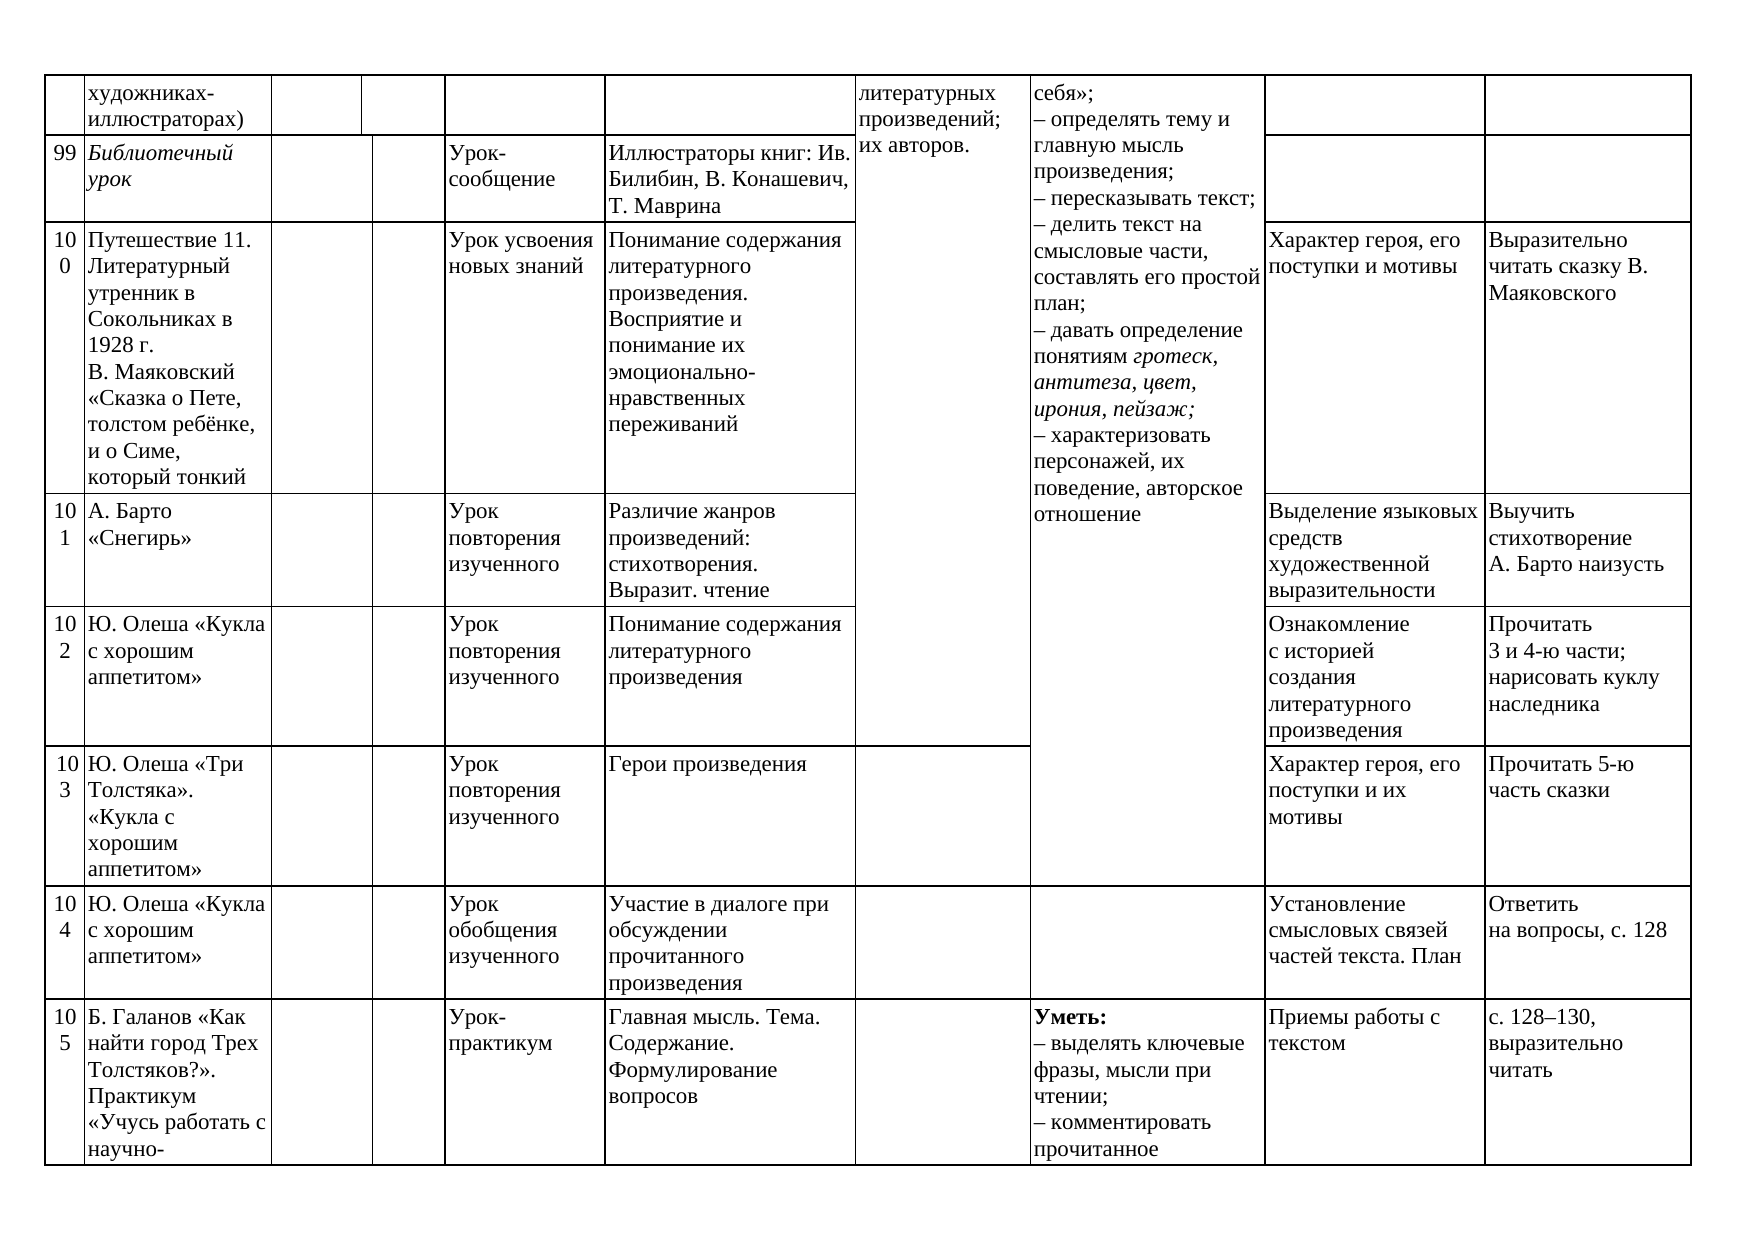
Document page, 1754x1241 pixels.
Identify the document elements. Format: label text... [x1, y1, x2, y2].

table_cell Установление смысловых связей частей текста. План [1266, 887, 1484, 998]
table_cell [856, 76, 1030, 745]
table_cell Герои произведения [606, 747, 855, 885]
table_cell А. Барто «Снегирь» [85, 494, 271, 606]
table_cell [1031, 76, 1264, 885]
table_cell 101 [46, 494, 84, 606]
table_cell [856, 1000, 1030, 1164]
table_cell 104 [46, 887, 84, 998]
table_cell [272, 887, 372, 998]
table_cell Урок повторения изученного [446, 607, 604, 745]
table_cell Ознакомление с историей создания литературного произведения [1266, 607, 1484, 745]
table_cell 102 [46, 607, 84, 745]
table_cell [606, 1000, 855, 1164]
table_cell [373, 1000, 444, 1164]
table_cell Характер героя, его поступки и мотивы [1266, 223, 1484, 493]
table_cell Ю. Олеша «Три Толстяка». «Кукла с хорошим аппетитом» [85, 747, 271, 885]
table_cell 98 [46, 76, 84, 134]
table_cell Урок усвоения новых знаний [446, 223, 604, 493]
table_cell Участие в диалоге при обсуждении прочитанного произведения [606, 887, 855, 998]
table_cell [1266, 136, 1484, 221]
table_cell Урок повторения изученного [446, 747, 604, 885]
table_cell [373, 494, 444, 606]
table_cell Прочитать 5-ю часть сказки [1486, 747, 1690, 885]
table_cell [856, 747, 1030, 885]
table_cell Выучить стихотворение А. Барто наизусть [1486, 494, 1690, 606]
table_cell Ю. Олеша «Кукла с хорошим аппетитом» [85, 607, 271, 745]
table_cell [272, 136, 372, 221]
table_cell [272, 1000, 372, 1164]
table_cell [1266, 1000, 1484, 1164]
table_cell [373, 223, 444, 493]
table_cell Урок обобщения изученного [446, 887, 604, 998]
table_cell Выделение языковых средств художественной выразительности [1266, 494, 1484, 606]
table_cell Понимание содержания литературного произведения [606, 607, 855, 745]
table_cell [1486, 136, 1690, 221]
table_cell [1031, 1000, 1264, 1164]
table_cell Библиотечный урок [85, 136, 271, 221]
table_cell Урок повторения изученного [446, 494, 604, 606]
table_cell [1486, 76, 1690, 134]
table_cell 99 [46, 136, 84, 221]
table_cell Иллюстраторы книг: Ив. Билибин, В. Конашевич, Т. Маврина [606, 136, 855, 221]
table_cell [373, 887, 444, 998]
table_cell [85, 76, 271, 134]
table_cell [446, 76, 604, 134]
table_cell Ю. Олеша «Кукла с хорошим аппетитом» [85, 887, 271, 998]
table_cell Различие жанров произведений: стихотворения. Выразит. чтение [606, 494, 855, 606]
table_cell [85, 1000, 271, 1164]
table_cell Ответить на вопросы, с. 128 [1486, 887, 1690, 998]
table_cell 100 [46, 223, 84, 493]
table_cell [272, 494, 372, 606]
table_cell [272, 747, 372, 885]
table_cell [606, 76, 855, 134]
table_cell Прочитать 3 и 4-ю части; нарисовать куклу наследника [1486, 607, 1690, 745]
table_cell [272, 223, 372, 493]
table_cell Характер героя, его поступки и их мотивы [1266, 747, 1484, 885]
table_cell [856, 887, 1030, 998]
table_cell Урок-практикум [446, 1000, 604, 1164]
table_cell [272, 607, 372, 745]
table_cell Путешествие 11. Литературный утренник в Сокольниках в . В. Маяковский «Сказка о Пете, толстом ребёнке, и о Симе, который тонкий [85, 223, 271, 493]
table_cell 105 [46, 1000, 84, 1164]
table_cell Выразительно читать сказку В. Маяковского [1486, 223, 1690, 493]
table_cell 103 [46, 747, 84, 885]
table_cell [373, 136, 444, 221]
table_cell [373, 747, 444, 885]
table_cell [362, 76, 444, 134]
table_cell [1031, 887, 1264, 998]
table_cell [373, 607, 444, 745]
table_cell Понимание содержания литературного произведения. Восприятие и понимание их эмоционально-нравственных переживаний [606, 223, 855, 493]
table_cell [1486, 1000, 1690, 1164]
table_cell [272, 76, 361, 134]
table_cell [1266, 76, 1484, 134]
table_cell Урок-сообщение [446, 136, 604, 221]
